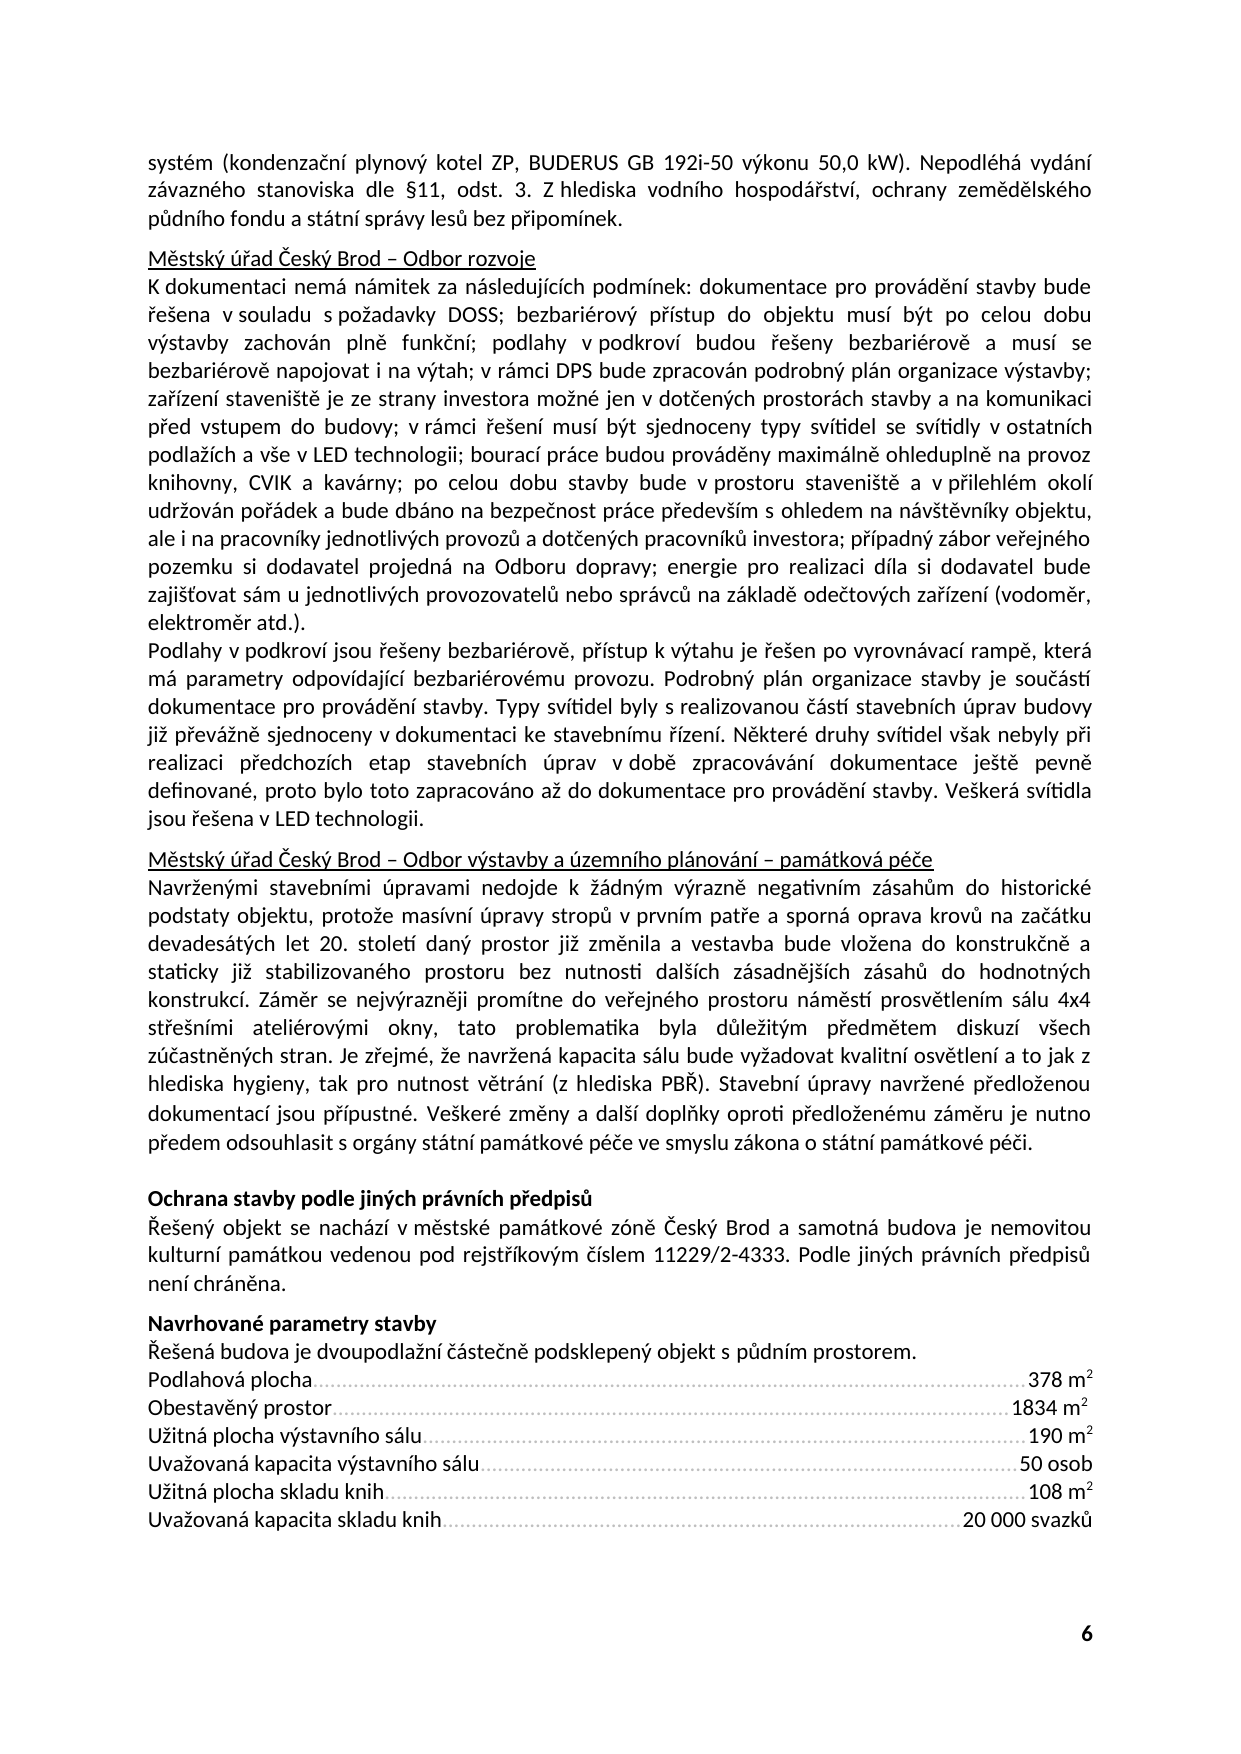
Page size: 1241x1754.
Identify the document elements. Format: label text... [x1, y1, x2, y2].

text K dokumentaci nemá námitek za následujících podmínek: dokumentace pro provádění stavby bude řešena v souladu s požadavky DOSS; bezbariérový přístup do objektu musí být po celou dobu výstavby zachován plně funkční; podlahy v podkroví budou řešeny bezbariérově a musí se bezbariérově napojovat i na výtah; v rámci DPS bude zpracován podrobný plán organizace výstavby; zařízení staveniště je ze strany investora možné jen v dotčených prostorách stavby a na komunikaci před vstupem do budovy; v rámci řešení musí být sjednoceny typy svítidel se svítidly v ostatních podlažích a vše v LED technologii; bourací práce budou prováděny maximálně ohleduplně na provoz knihovny, CVIK a kavárny; po celou dobu stavby bude v prostoru staveniště a v přilehlém okolí udržován pořádek a bude dbáno na bezpečnost práce především s ohledem na návštěvníky objektu, ale i na pracovníky jednotlivých provozů a dotčených pracovníků investora; případný zábor veřejného pozemku si dodavatel projedná na Odboru dopravy; energie pro realizaci díla si dodavatel bude zajišťovat sám u jednotlivých provozovatelů nebo správců na základě odečtových zařízení (vodoměr, elektroměr atd.). [148, 272, 1093, 636]
text Užitná plocha skladu knih 108 m2 [148, 1477, 1093, 1505]
text Obestavěný prostor 1834 m2 [148, 1393, 1093, 1421]
text Řešená budova je dvoupodlažní částečně podsklepený objekt s půdním prostorem. [148, 1337, 1093, 1365]
text Uvažovaná kapacita skladu knih 20 000 svazků [148, 1505, 1093, 1533]
text Podlahy v podkroví jsou řešeny bezbariérově, přístup k výtahu je řešen po vyrovnávací rampě, která má parametry odpovídající bezbariérovému provozu. Podrobný plán organizace stavby je součástí dokumentace pro provádění stavby. Typy svítidel byly s realizovanou částí stavebních úprav budovy již převážně sjednoceny v dokumentaci ke stavebnímu řízení. Některé druhy svítidel však nebyly při realizaci předchozích etap stavebních úprav v době zpracovávání dokumentace ještě pevně definované, proto bylo toto zapracováno až do dokumentace pro provádění stavby. Veškerá svítidla jsou řešena v LED technologii. [148, 636, 1093, 833]
text Uvažovaná kapacita výstavního sálu 50 osob [148, 1449, 1093, 1477]
text Městský úřad Český Brod – Odbor výstavby a územního plánování – památková péče [148, 845, 1093, 873]
text Řešený objekt se nachází v městské památkové zóně Český Brod a samotná budova je nemovitou kulturní památkou vedenou pod rejstříkovým číslem 11229/2-4333. Podle jiných právních předpisů není chráněna. [148, 1213, 1093, 1297]
text Podlahová plocha 378 m2 [148, 1365, 1093, 1393]
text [148, 148, 1093, 232]
text Ochrana stavby podle jiných právních předpisů [148, 1184, 1093, 1213]
text Užitná plocha výstavního sálu 190 m2 [148, 1421, 1093, 1449]
text Navrhované parametry stavby [148, 1309, 1093, 1337]
text Navrženými stavebními úpravami nedojde k žádným výrazně negativním zásahům do historické podstaty objektu, protože masívní úpravy stropů v prvním patře a sporná oprava krovů na začátku devadesátých let 20. století daný prostor již změnila a vestavba bude vložena do konstrukčně a staticky již stabilizovaného prostoru bez nutnosti dalších zásadnějších zásahů do hodnotných konstrukcí. Záměr se nejvýrazněji promítne do veřejného prostoru náměstí prosvětlením sálu 4x4 střešními ateliérovými okny, tato problematika byla důležitým předmětem diskuzí všech zúčastněných stran. Je zřejmé, že navržená kapacita sálu bude vyžadovat kvalitní osvětlení a to jak z hlediska hygieny, tak pro nutnost větrání (z hlediska PBŘ). Stavební úpravy navržené předloženou dokumentací jsou přípustné. Veškeré změny a další doplňky oproti předloženému záměru je nutno předem odsouhlasit s orgány státní památkové péče ve smyslu zákona o státní památkové péči. [148, 873, 1093, 1157]
text Městský úřad Český Brod – Odbor rozvoje [148, 244, 1093, 272]
